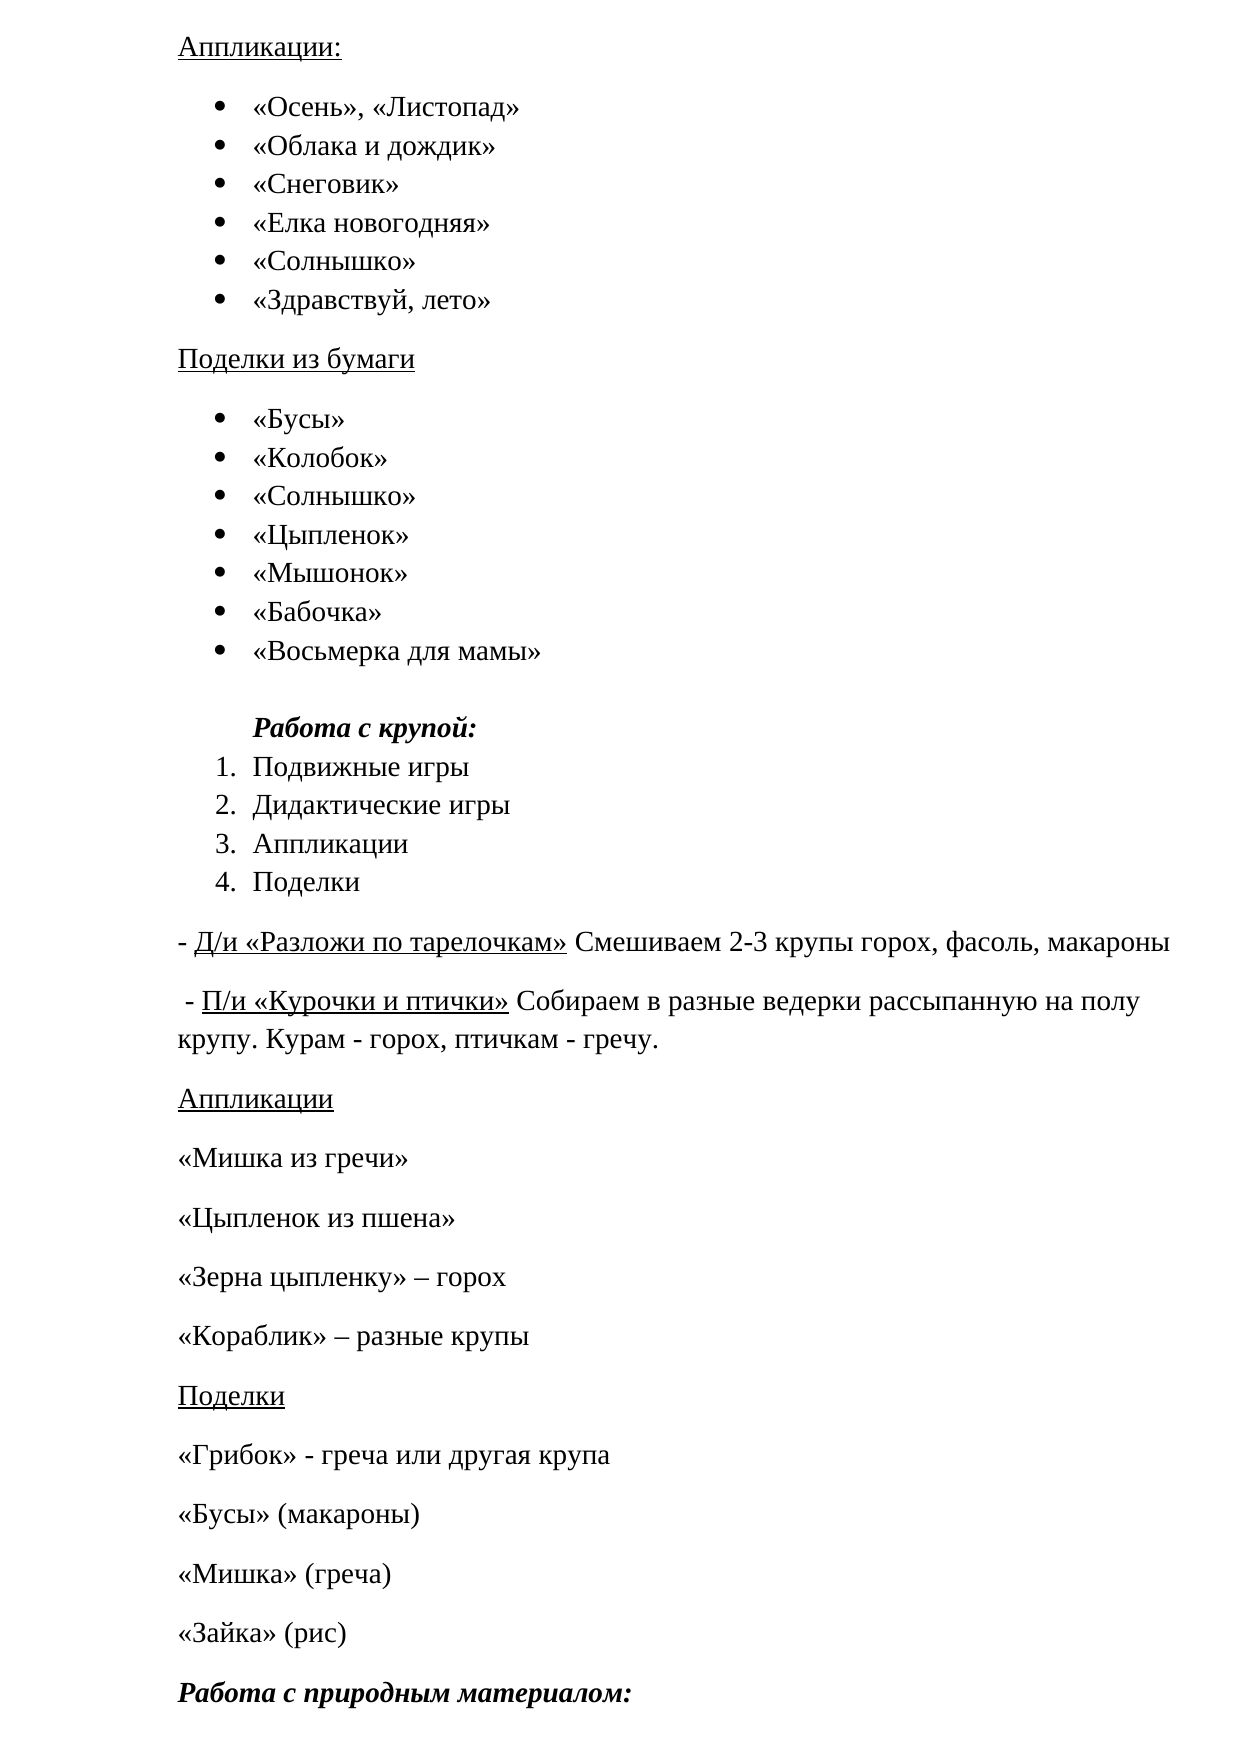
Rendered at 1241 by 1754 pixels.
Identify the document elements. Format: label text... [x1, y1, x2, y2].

list «Облака и дождик» [215, 128, 1211, 161]
text «Зерна цыпленку» – горох [177, 1259, 1211, 1293]
list «Снеговик» [215, 166, 1211, 200]
list «Колобок» [215, 440, 1211, 473]
text «Зайка» (рис) [177, 1615, 1211, 1649]
text «Мишка из гречи» [177, 1140, 1211, 1174]
list Подвижные игры [215, 749, 1211, 782]
text Аппликации: [177, 29, 1211, 63]
text «Мишка» (греча) [177, 1556, 1211, 1589]
list «Здравствуй, лето» [215, 282, 1211, 316]
list «Восьмерка для мамы» [215, 633, 1211, 667]
list «Бусы» [215, 401, 1211, 435]
list Работа с крупой: [252, 710, 1211, 744]
text «Цыпленок из пшена» [177, 1200, 1211, 1233]
list «Солнышко» [215, 478, 1211, 512]
text Работа с природным материалом: [177, 1675, 1211, 1708]
list «Елка новогодняя» [215, 205, 1211, 238]
list «Бабочка» [215, 594, 1211, 628]
text - Д/и «Разложи по тарелочкам» Смешиваем 2-3 крупы горох, фасоль, макароны [177, 924, 1211, 957]
list «Мышонок» [215, 556, 1211, 589]
list Дидактические игры [215, 787, 1211, 821]
text «Бусы» (макароны) [177, 1497, 1211, 1530]
text Аппликации [177, 1081, 1211, 1114]
text «Кораблик» – разные крупы [177, 1318, 1211, 1352]
text - П/и «Курочки и птички» Собираем в разные ведерки рассыпанную на полу крупу. Курам - горох, птичкам - гречу. [177, 983, 1211, 1055]
list Аппликации [215, 826, 1211, 859]
list «Солнышко» [215, 243, 1211, 277]
list «Осень», «Листопад» [215, 89, 1211, 123]
list Поделки [215, 864, 1211, 898]
text «Грибок» - греча или другая крупа [177, 1437, 1211, 1471]
text Поделки из бумаги [177, 342, 1211, 375]
text Поделки [177, 1378, 1211, 1411]
list «Цыпленок» [215, 517, 1211, 551]
